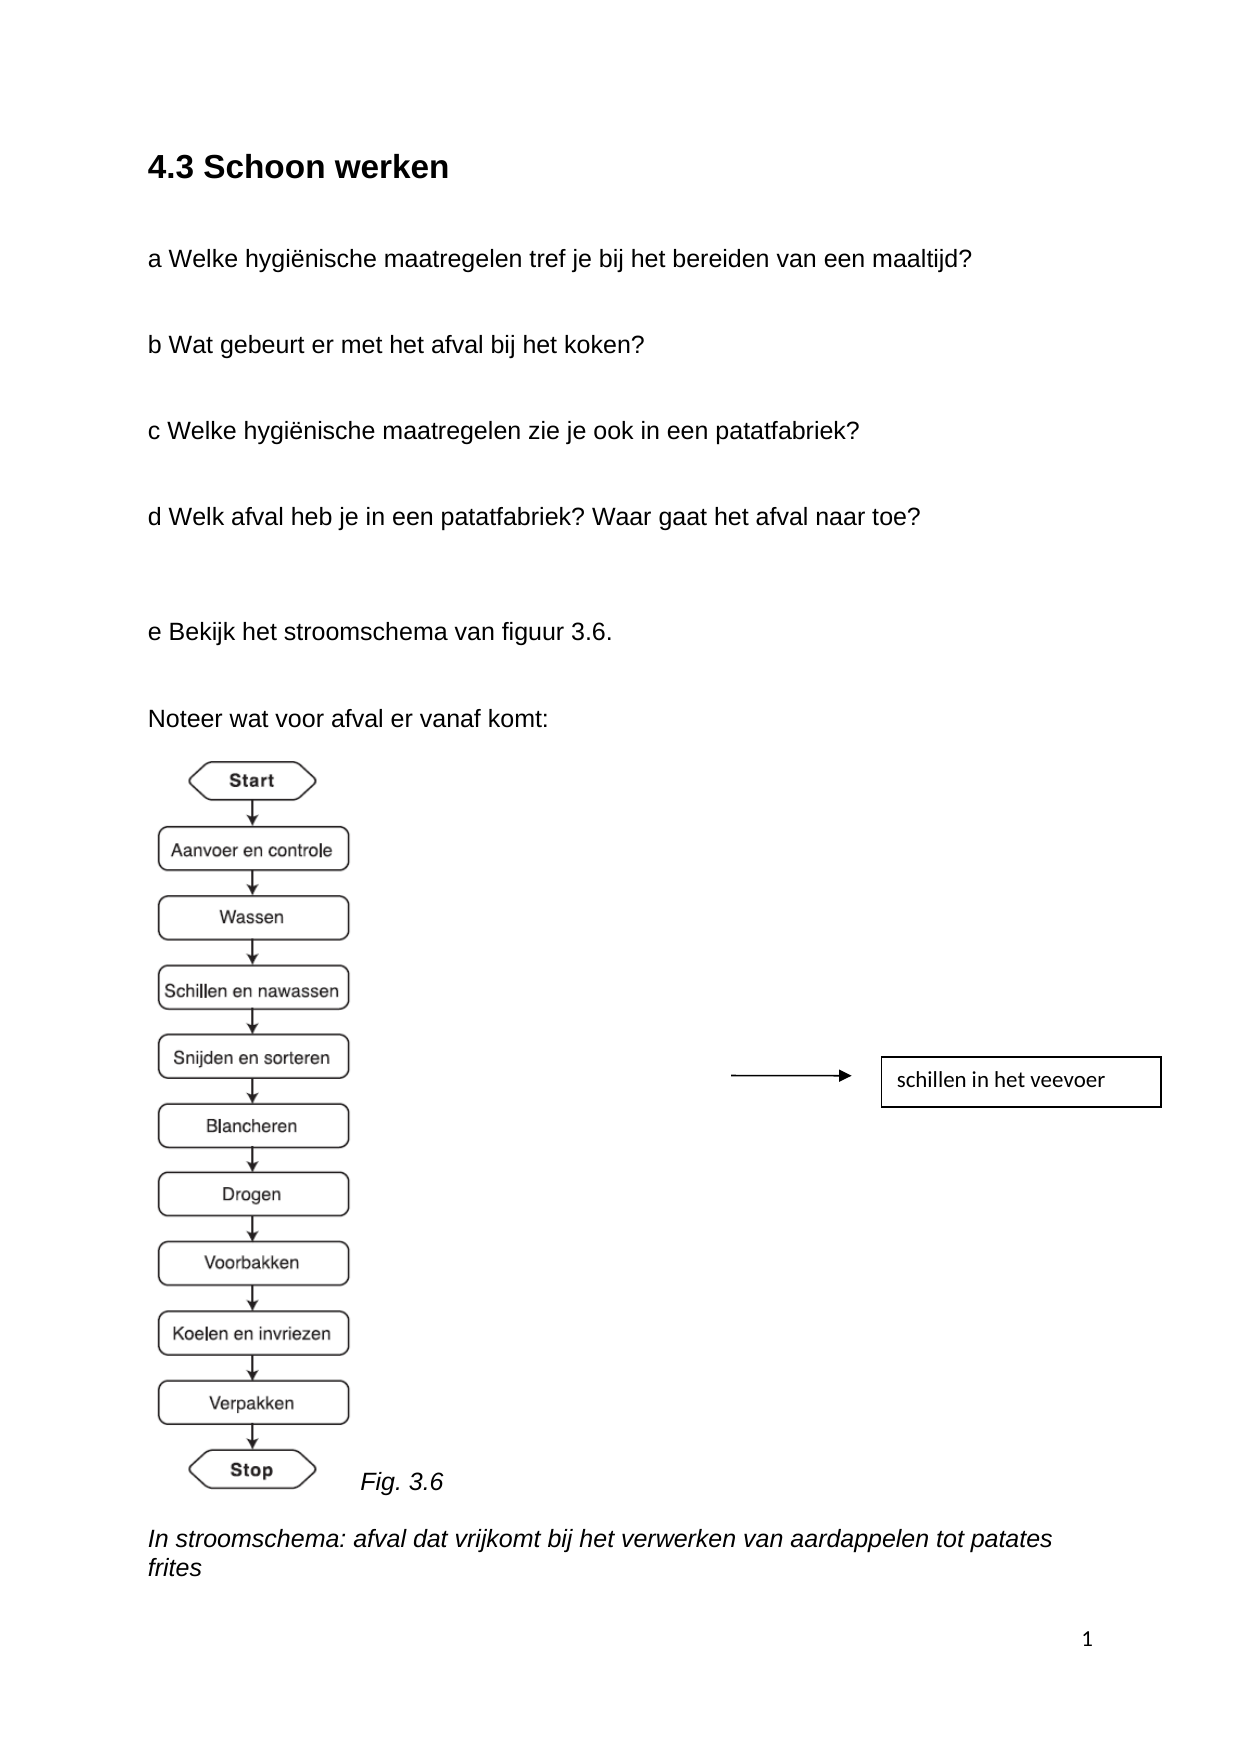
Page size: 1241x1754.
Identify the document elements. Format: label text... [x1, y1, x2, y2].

text b Wat gebeurt er met het afval bij het koken? [148, 330, 1093, 358]
text 4.3 Schoon werken [148, 148, 1093, 186]
text Fig. 3.6 [148, 761, 1093, 1496]
text In stroomschema: afval dat vrijkomt bij het verwerken van aardappelen tot patates frites [148, 1524, 1093, 1582]
text Noteer wat voor afval er vanaf komt: [148, 703, 1093, 732]
text c Welke hygiënische maatregelen zie je ook in een patatfabriek? [148, 416, 1093, 445]
text e Bekijk het stroomschema van figuur 3.6. [148, 617, 1093, 646]
picture [147, 761, 361, 1491]
text d Welk afval heb je in een patatfabriek? Waar gaat het afval naar toe? [148, 502, 1093, 531]
text a Welke hygiënische maatregelen tref je bij het bereiden van een maaltijd? [148, 243, 1093, 272]
